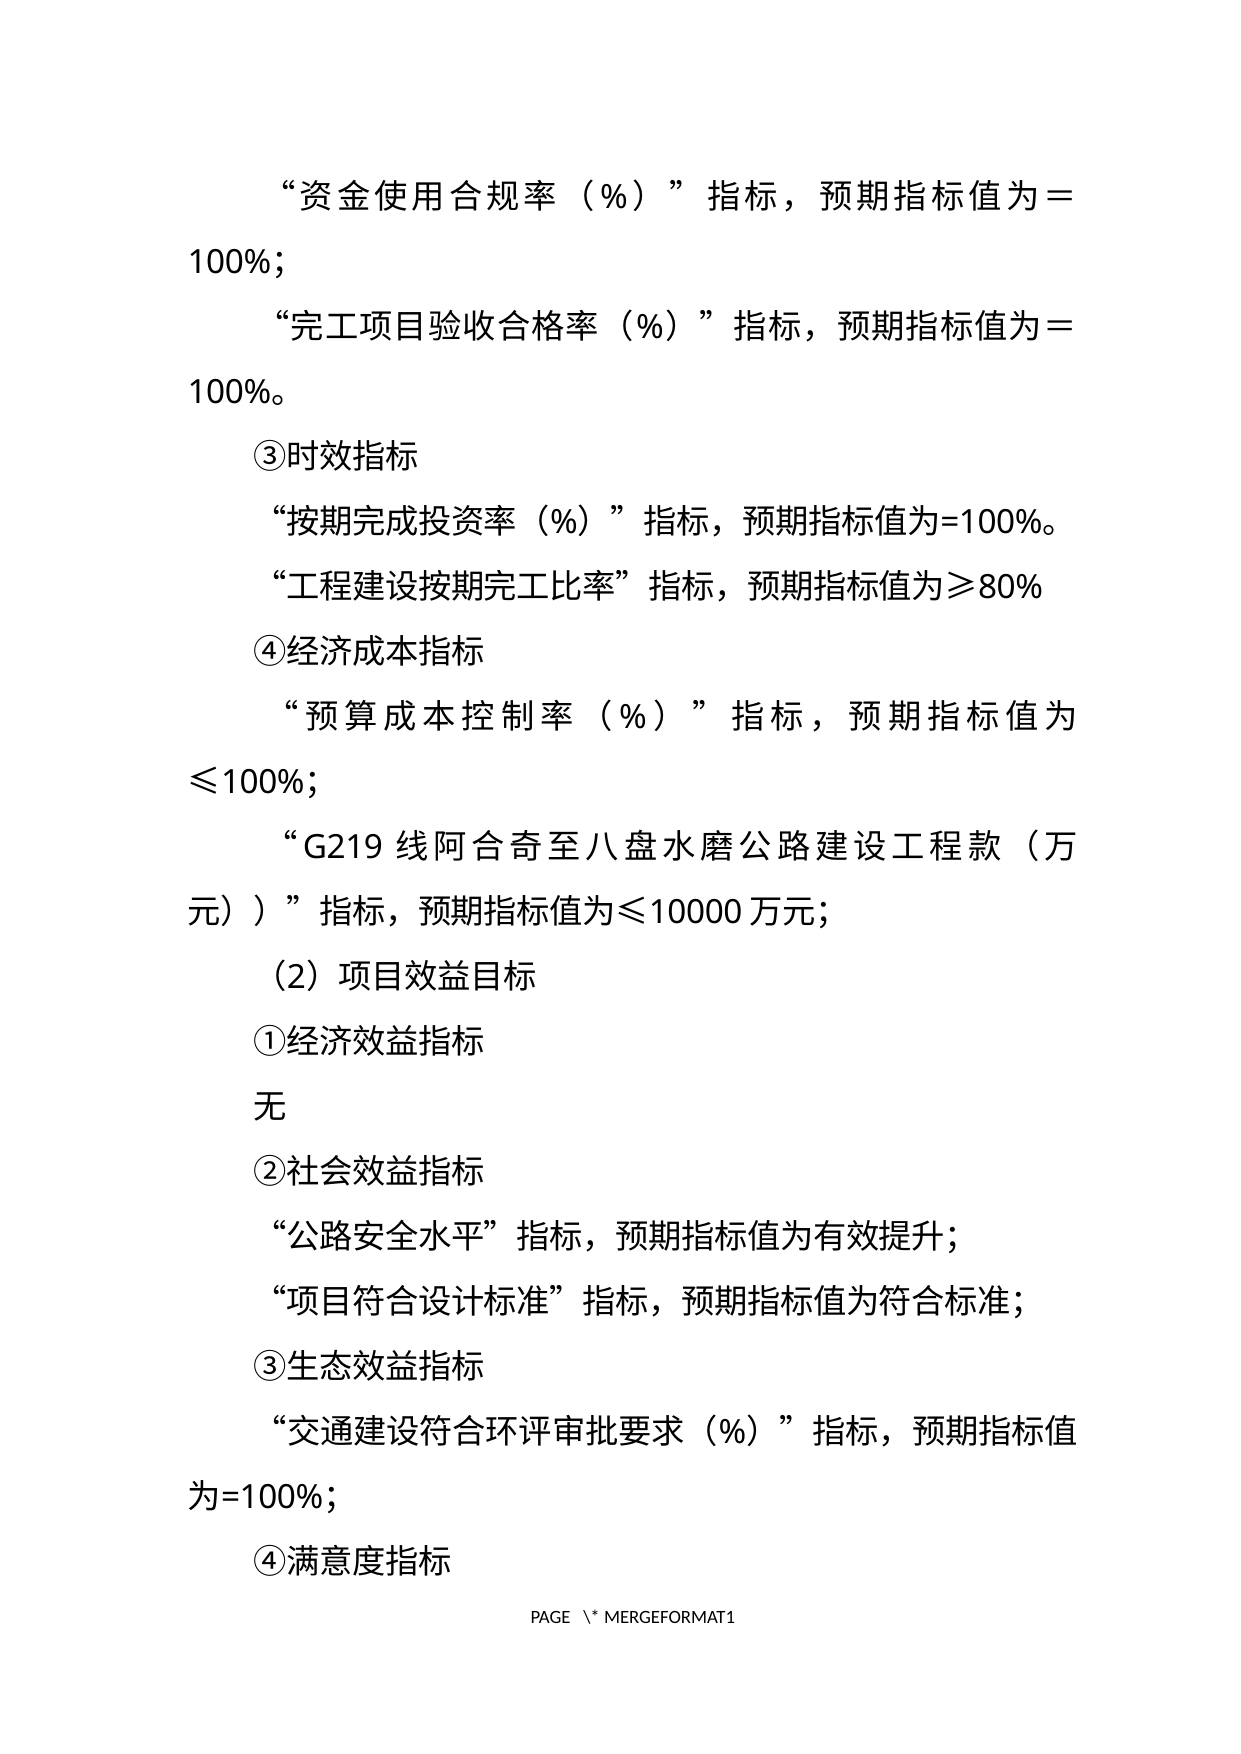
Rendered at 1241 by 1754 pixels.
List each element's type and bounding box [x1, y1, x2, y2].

text [187, 162, 1078, 1592]
